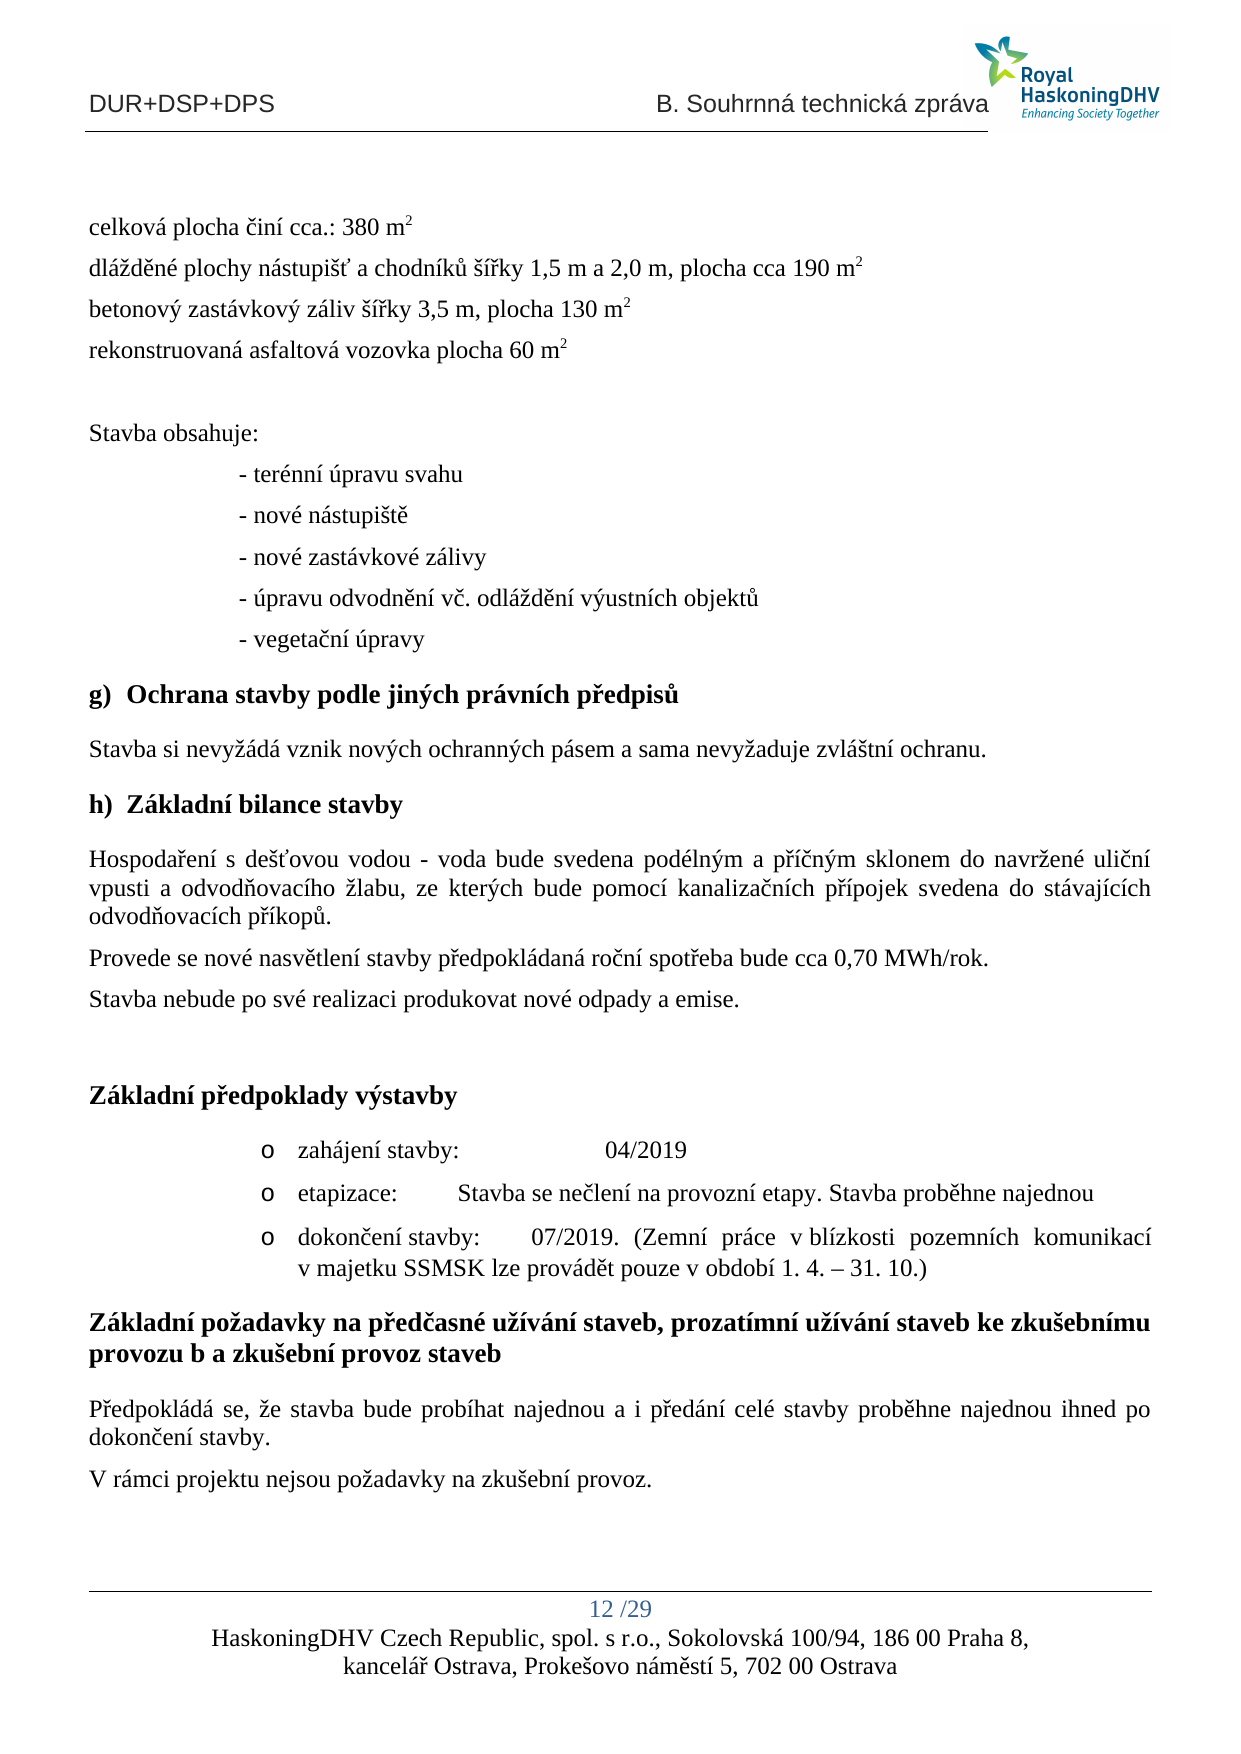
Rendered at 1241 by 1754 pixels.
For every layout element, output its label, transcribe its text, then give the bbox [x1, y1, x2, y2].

text Stavba nebude po své realizaci produkovat nové odpady a emise. [89, 984, 1152, 1013]
picture [963, 25, 1171, 132]
text - nové zastávkové zálivy [239, 542, 1152, 570]
subtitle Základní předpoklady výstavby [89, 1079, 1152, 1110]
text Stavba obsahuje: [89, 418, 1152, 447]
text Hospodaření s dešťovou vodou - voda bude svedena podélným a příčným sklonem do navržené uliční vpusti a odvodňovacího žlabu, ze kterých bude pomocí kanalizačních přípojek svedena do stávajících odvodňovacích příkopů. [89, 844, 1152, 930]
text - vegetační úpravy [239, 624, 1152, 653]
text Stavba si nevyžádá vznik nových ochranných pásem a sama nevyžaduje zvláštní ochranu. [89, 734, 1152, 763]
subtitle Ochrana stavby podle jiných právních předpisů [89, 678, 1152, 709]
text betonový zastávkový záliv šířky 3,5 m, plocha 130 m2 [89, 294, 1152, 323]
subtitle Základní požadavky na předčasné užívání staveb, prozatímní užívání staveb ke zkušebnímu provozu b a zkušební provoz staveb [89, 1306, 1152, 1369]
text - terénní úpravu svahu [239, 459, 1152, 488]
text - úpravu odvodnění vč. odláždění výustních objektů [239, 583, 1152, 612]
text Provede se nové nasvětlení stavby předpokládaná roční spotřeba bude cca 0,70 MWh/rok. [89, 943, 1152, 971]
text celková plocha činí cca.: 380 m2 [89, 212, 1152, 240]
list dokončení stavby: 07/2019. (Zemní práce v blízkosti pozemních komunikací v majetku SSMSK lze provádět pouze v období 1. 4. – 31. 10.) [260, 1222, 1152, 1281]
text V rámci projektu nejsou požadavky na zkušební provoz. [89, 1464, 1152, 1492]
list zahájení stavby: 04/2019 [260, 1135, 1152, 1166]
subtitle Základní bilance stavby [89, 788, 1152, 819]
text Předpokládá se, že stavba bude probíhat najednou a i předání celé stavby proběhne najednou ihned po dokončení stavby. [89, 1394, 1152, 1451]
text rekonstruovaná asfaltová vozovka plocha 60 m2 [89, 335, 1152, 364]
list etapizace: Stavba se nečlení na provozní etapy. Stavba proběhne najednou [260, 1178, 1152, 1209]
text dlážděné plochy nástupišť a chodníků šířky 1,5 m a 2,0 m, plocha cca 190 m2 [89, 253, 1152, 282]
text - nové nástupiště [239, 500, 1152, 529]
